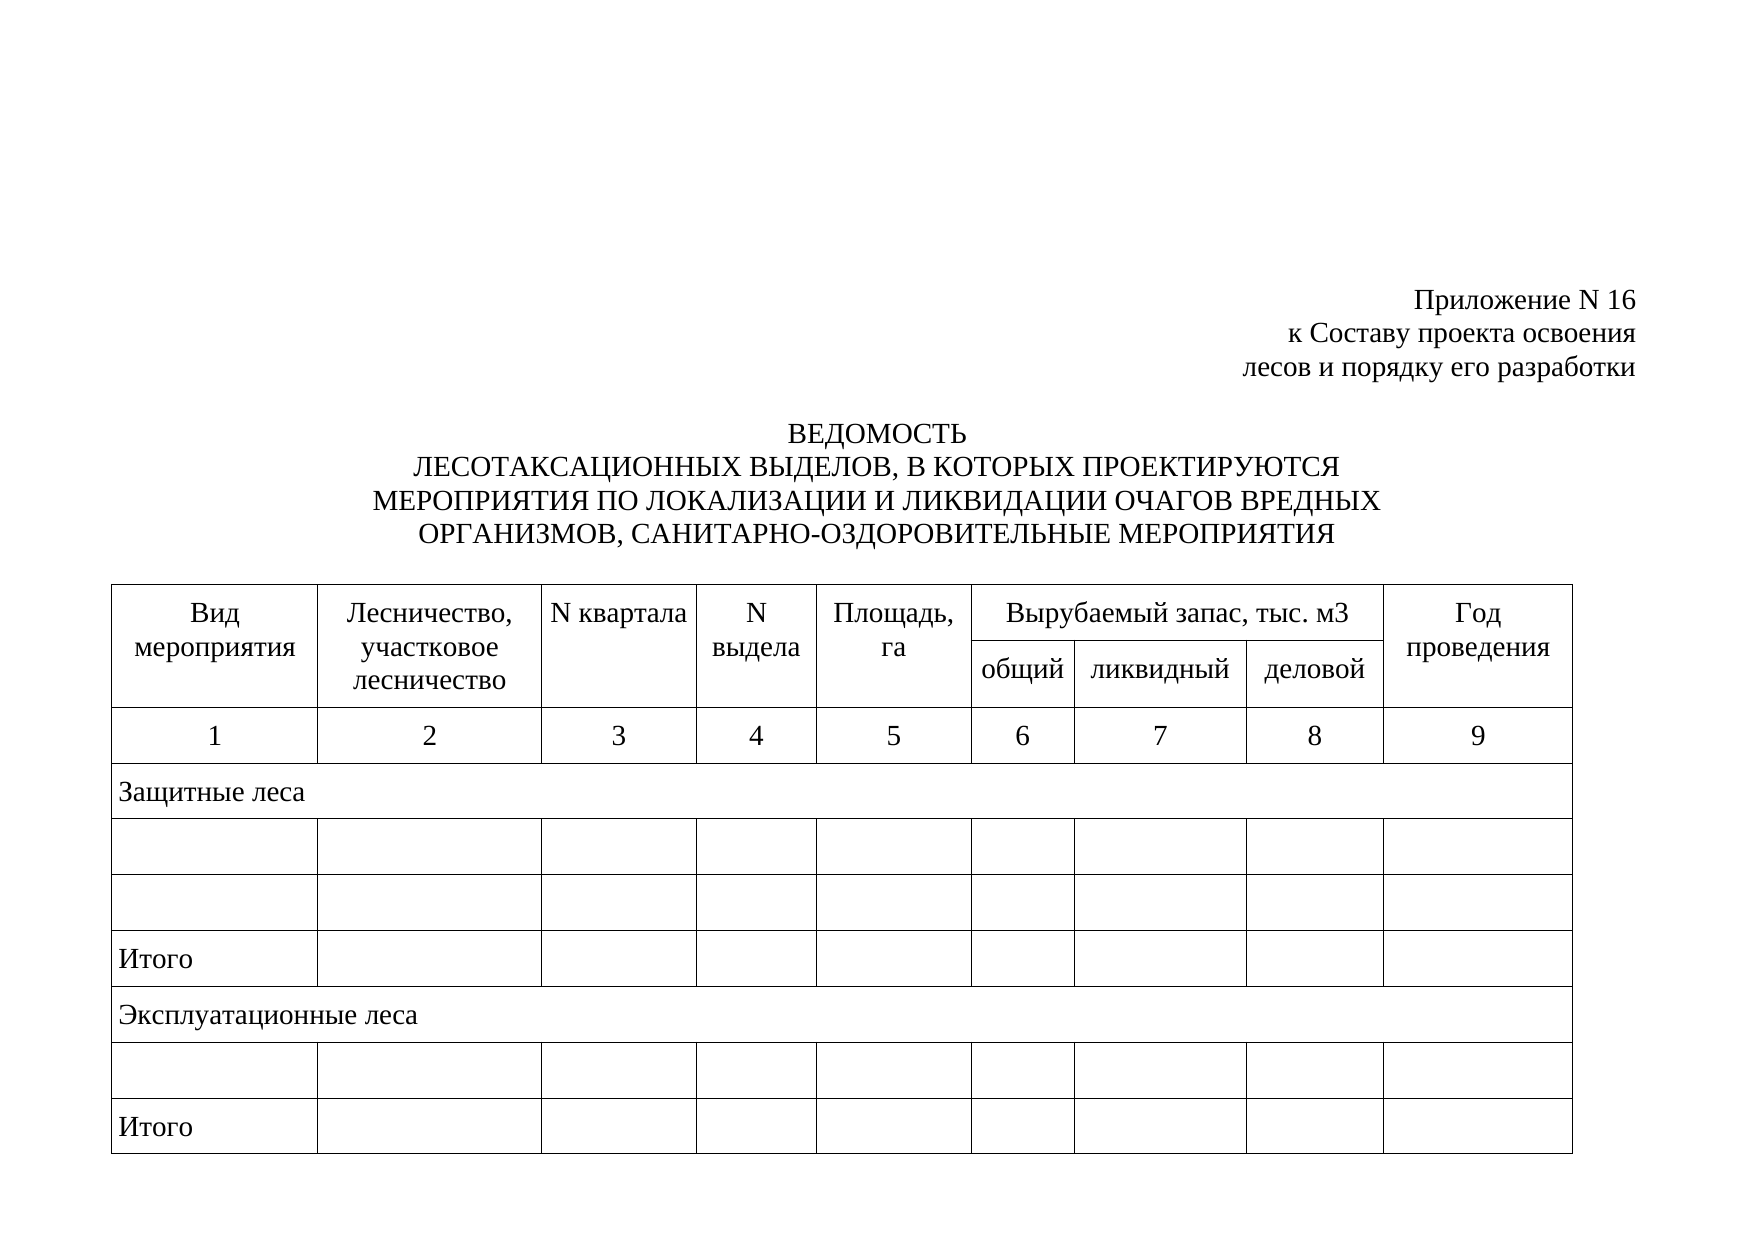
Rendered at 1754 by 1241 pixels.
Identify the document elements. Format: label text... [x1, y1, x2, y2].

table_cell [972, 819, 1074, 874]
table_cell [1384, 931, 1572, 986]
table_cell [817, 1043, 971, 1097]
table_cell 4 [697, 708, 816, 762]
table_cell 1 [112, 708, 317, 762]
table_cell 3 [542, 708, 696, 762]
table_header N квартала [542, 585, 696, 707]
table_cell 9 [1384, 708, 1572, 762]
table_cell деловой [1247, 641, 1383, 707]
table_header Вырубаемый запас, тыс. м3 [972, 585, 1383, 639]
table_cell [542, 819, 696, 874]
table_cell [697, 1043, 816, 1097]
table_cell ликвидный [1075, 641, 1246, 707]
table_cell [542, 1099, 696, 1153]
table_cell [817, 819, 971, 874]
table_cell [1384, 1043, 1572, 1097]
table_cell [1384, 1099, 1572, 1153]
table_header Вид мероприятия [112, 585, 317, 707]
table_cell [1075, 1043, 1246, 1097]
table_cell [972, 1099, 1074, 1153]
table_header Год проведения [1384, 585, 1572, 707]
text к Составу проекта освоения [118, 315, 1636, 349]
table_cell [1075, 1099, 1246, 1153]
table_cell [1075, 819, 1246, 874]
table_cell [1384, 819, 1572, 874]
table_header N выдела [697, 585, 816, 707]
table_header Площадь, га [817, 585, 971, 707]
table_cell [112, 875, 317, 930]
table_cell [542, 931, 696, 986]
table_cell [972, 875, 1074, 930]
table_header Лесничество, участковое лесничество [318, 585, 541, 707]
text ЛЕСОТАКСАЦИОННЫХ ВЫДЕЛОВ, В КОТОРЫХ ПРОЕКТИРУЮТСЯ [118, 449, 1636, 483]
table_cell [817, 931, 971, 986]
table_cell [817, 1099, 971, 1153]
table_cell Итого [112, 931, 317, 986]
table_cell 2 [318, 708, 541, 762]
table_cell [1247, 1099, 1383, 1153]
table_cell [1247, 875, 1383, 930]
text МЕРОПРИЯТИЯ ПО ЛОКАЛИЗАЦИИ И ЛИКВИДАЦИИ ОЧАГОВ ВРЕДНЫХ [118, 483, 1636, 517]
text ОРГАНИЗМОВ, САНИТАРНО-ОЗДОРОВИТЕЛЬНЫЕ МЕРОПРИЯТИЯ [118, 517, 1636, 550]
table_cell [697, 931, 816, 986]
table_cell [1384, 875, 1572, 930]
table_cell 6 [972, 708, 1074, 762]
table_cell [1075, 875, 1246, 930]
table_cell [1075, 931, 1246, 986]
table_cell [817, 875, 971, 930]
table_cell [1247, 931, 1383, 986]
table_cell [318, 1043, 541, 1097]
table_cell [697, 1099, 816, 1153]
text ВЕДОМОСТЬ [118, 416, 1636, 449]
table_cell общий [972, 641, 1074, 707]
table_cell [318, 875, 541, 930]
table_cell Защитные леса [112, 764, 1572, 818]
text лесов и порядку его разработки [118, 349, 1636, 382]
table_cell [1247, 819, 1383, 874]
table_cell [697, 875, 816, 930]
table_cell [972, 1043, 1074, 1097]
table_cell [112, 819, 317, 874]
table_cell Эксплуатационные леса [112, 987, 1572, 1042]
table_cell Итого [112, 1099, 317, 1153]
table_cell 7 [1075, 708, 1246, 762]
table_cell [1247, 1043, 1383, 1097]
table_cell [542, 875, 696, 930]
table_cell [318, 1099, 541, 1153]
table_cell [112, 1043, 317, 1097]
table_cell [697, 819, 816, 874]
table_cell 8 [1247, 708, 1383, 762]
table_cell 5 [817, 708, 971, 762]
table_cell [318, 931, 541, 986]
table_cell [972, 931, 1074, 986]
table_cell [542, 1043, 696, 1097]
table_cell [318, 819, 541, 874]
text Приложение N 16 [118, 282, 1636, 315]
